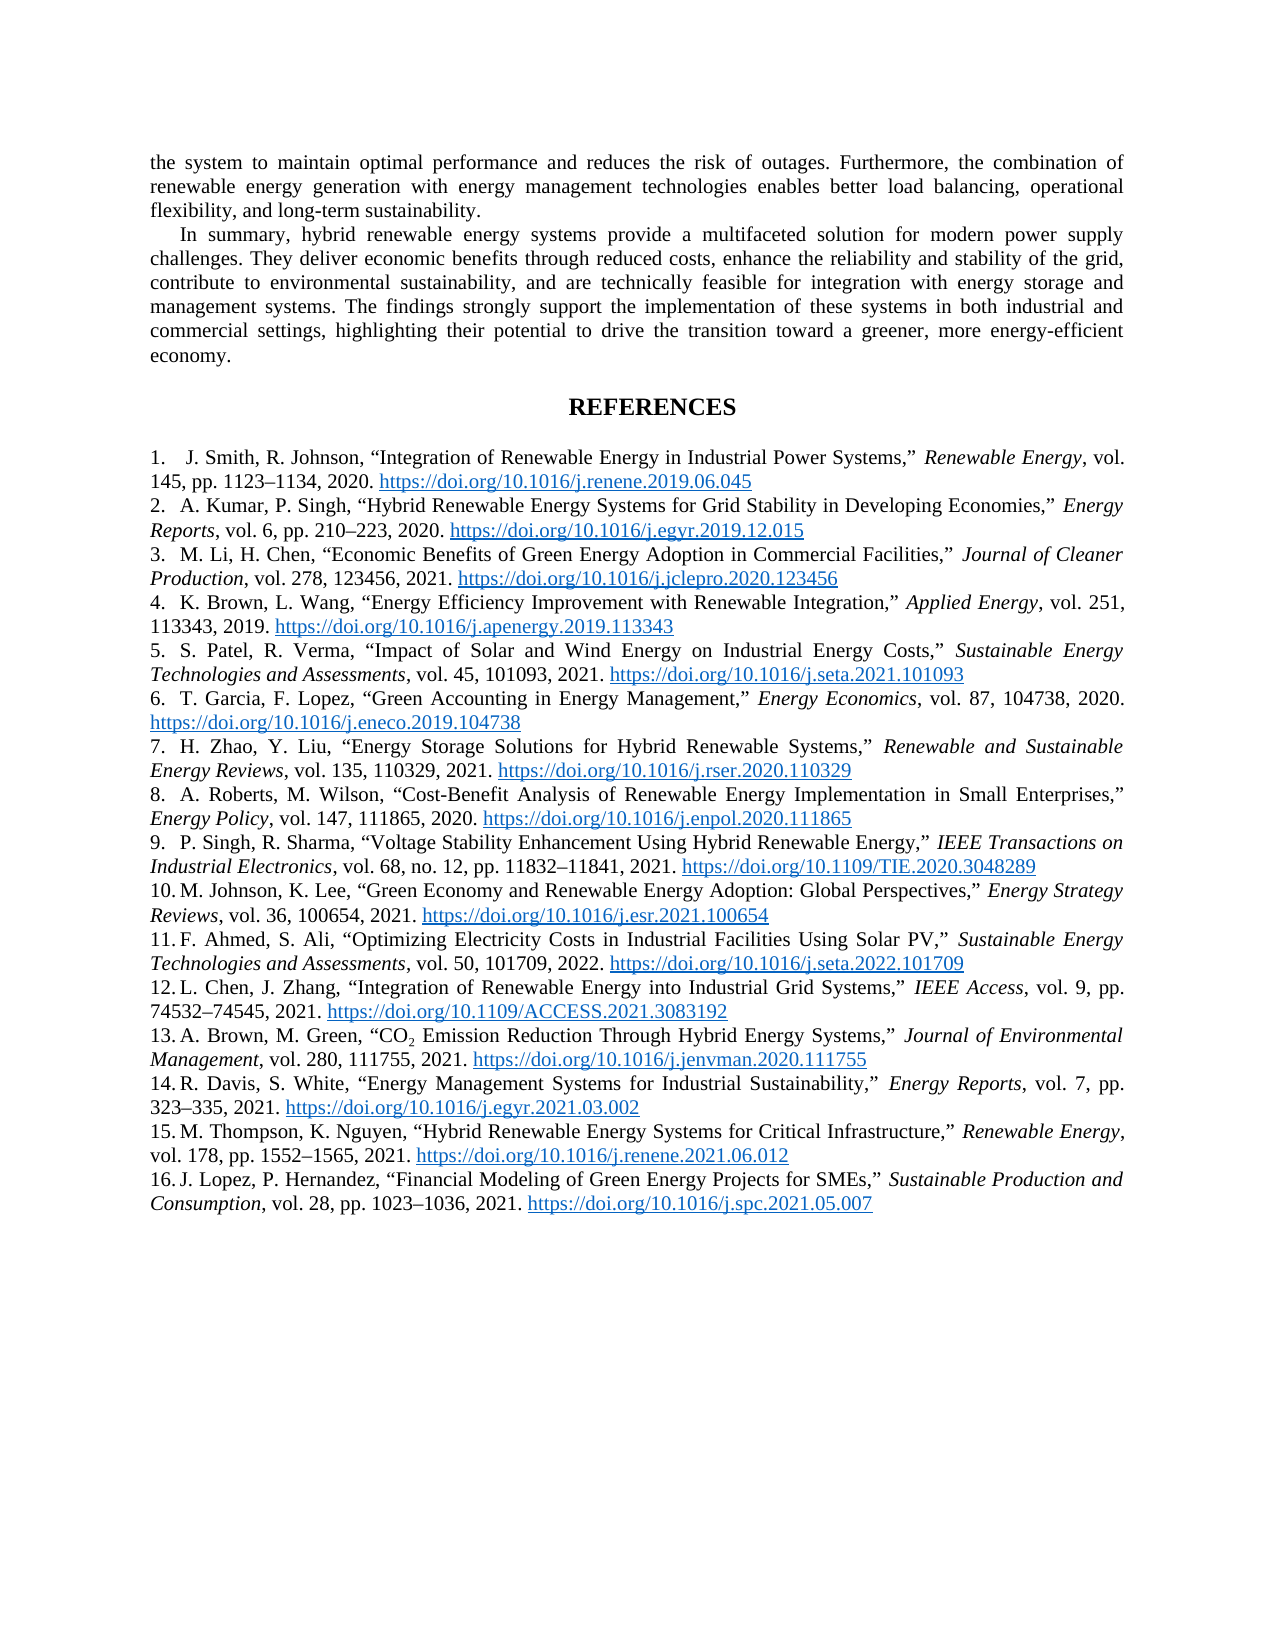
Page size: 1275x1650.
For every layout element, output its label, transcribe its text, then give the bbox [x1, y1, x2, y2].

list A. Kumar, P. Singh, “Hybrid Renewable Energy Systems for Grid Stability in Developing Economies,” Energy Reports, vol. 6, pp. 210–223, 2020. https://doi.org/10.1016/j.egyr.2019.12.015 [150, 493, 1125, 542]
list M. Thompson, K. Nguyen, “Hybrid Renewable Energy Systems for Critical Infrastructure,” Renewable Energy, vol. 178, pp. 1552–1565, 2021. https://doi.org/10.1016/j.renene.2021.06.012 [150, 1119, 1125, 1167]
list F. Ahmed, S. Ali, “Optimizing Electricity Costs in Industrial Facilities Using Solar PV,” Sustainable Energy Technologies and Assessments, vol. 50, 101709, 2022. https://doi.org/10.1016/j.seta.2022.101709 [150, 927, 1125, 975]
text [150, 150, 1125, 222]
list R. Davis, S. White, “Energy Management Systems for Industrial Sustainability,” Energy Reports, vol. 7, pp. 323–335, 2021. https://doi.org/10.1016/j.egyr.2021.03.002 [150, 1071, 1125, 1119]
list S. Patel, R. Verma, “Impact of Solar and Wind Energy on Industrial Energy Costs,” Sustainable Energy Technologies and Assessments, vol. 45, 101093, 2021. https://doi.org/10.1016/j.seta.2021.101093 [150, 638, 1125, 686]
list J. Smith, R. Johnson, “Integration of Renewable Energy in Industrial Power Systems,” Renewable Energy, vol. 145, pp. 1123–1134, 2020. https://doi.org/10.1016/j.renene.2019.06.045 [150, 445, 1125, 493]
list L. Chen, J. Zhang, “Integration of Renewable Energy into Industrial Grid Systems,” IEEE Access, vol. 9, pp. 74532–74545, 2021. https://doi.org/10.1109/ACCESS.2021.3083192 [150, 975, 1125, 1023]
list A. Brown, M. Green, “CO₂ Emission Reduction Through Hybrid Energy Systems,” Journal of Environmental Management, vol. 280, 111755, 2021. https://doi.org/10.1016/j.jenvman.2020.111755 [150, 1023, 1125, 1071]
list J. Lopez, P. Hernandez, “Financial Modeling of Green Energy Projects for SMEs,” Sustainable Production and Consumption, vol. 28, pp. 1023–1036, 2021. https://doi.org/10.1016/j.spc.2021.05.007 [150, 1167, 1125, 1215]
list M. Johnson, K. Lee, “Green Economy and Renewable Energy Adoption: Global Perspectives,” Energy Strategy Reviews, vol. 36, 100654, 2021. https://doi.org/10.1016/j.esr.2021.100654 [150, 878, 1125, 927]
list K. Brown, L. Wang, “Energy Efficiency Improvement with Renewable Integration,” Applied Energy, vol. 251, 113343, 2019. https://doi.org/10.1016/j.apenergy.2019.113343 [150, 590, 1125, 638]
list T. Garcia, F. Lopez, “Green Accounting in Energy Management,” Energy Economics, vol. 87, 104738, 2020. https://doi.org/10.1016/j.eneco.2019.104738 [150, 686, 1125, 734]
list P. Singh, R. Sharma, “Voltage Stability Enhancement Using Hybrid Renewable Energy,” IEEE Transactions on Industrial Electronics, vol. 68, no. 12, pp. 11832–11841, 2021. https://doi.org/10.1109/TIE.2020.3048289 [150, 830, 1125, 878]
text REFERENCES [150, 392, 1125, 420]
list A. Roberts, M. Wilson, “Cost-Benefit Analysis of Renewable Energy Implementation in Small Enterprises,” Energy Policy, vol. 147, 111865, 2020. https://doi.org/10.1016/j.enpol.2020.111865 [150, 782, 1125, 830]
list M. Li, H. Chen, “Economic Benefits of Green Energy Adoption in Commercial Facilities,” Journal of Cleaner Production, vol. 278, 123456, 2021. https://doi.org/10.1016/j.jclepro.2020.123456 [150, 542, 1125, 590]
list H. Zhao, Y. Liu, “Energy Storage Solutions for Hybrid Renewable Systems,” Renewable and Sustainable Energy Reviews, vol. 135, 110329, 2021. https://doi.org/10.1016/j.rser.2020.110329 [150, 734, 1125, 782]
text In summary, hybrid renewable energy systems provide a multifaceted solution for modern power supply challenges. They deliver economic benefits through reduced costs, enhance the reliability and stability of the grid, contribute to environmental sustainability, and are technically feasible for integration with energy storage and management systems. The findings strongly support the implementation of these systems in both industrial and commercial settings, highlighting their potential to drive the transition toward a greener, more energy-efficient economy. [150, 222, 1125, 367]
